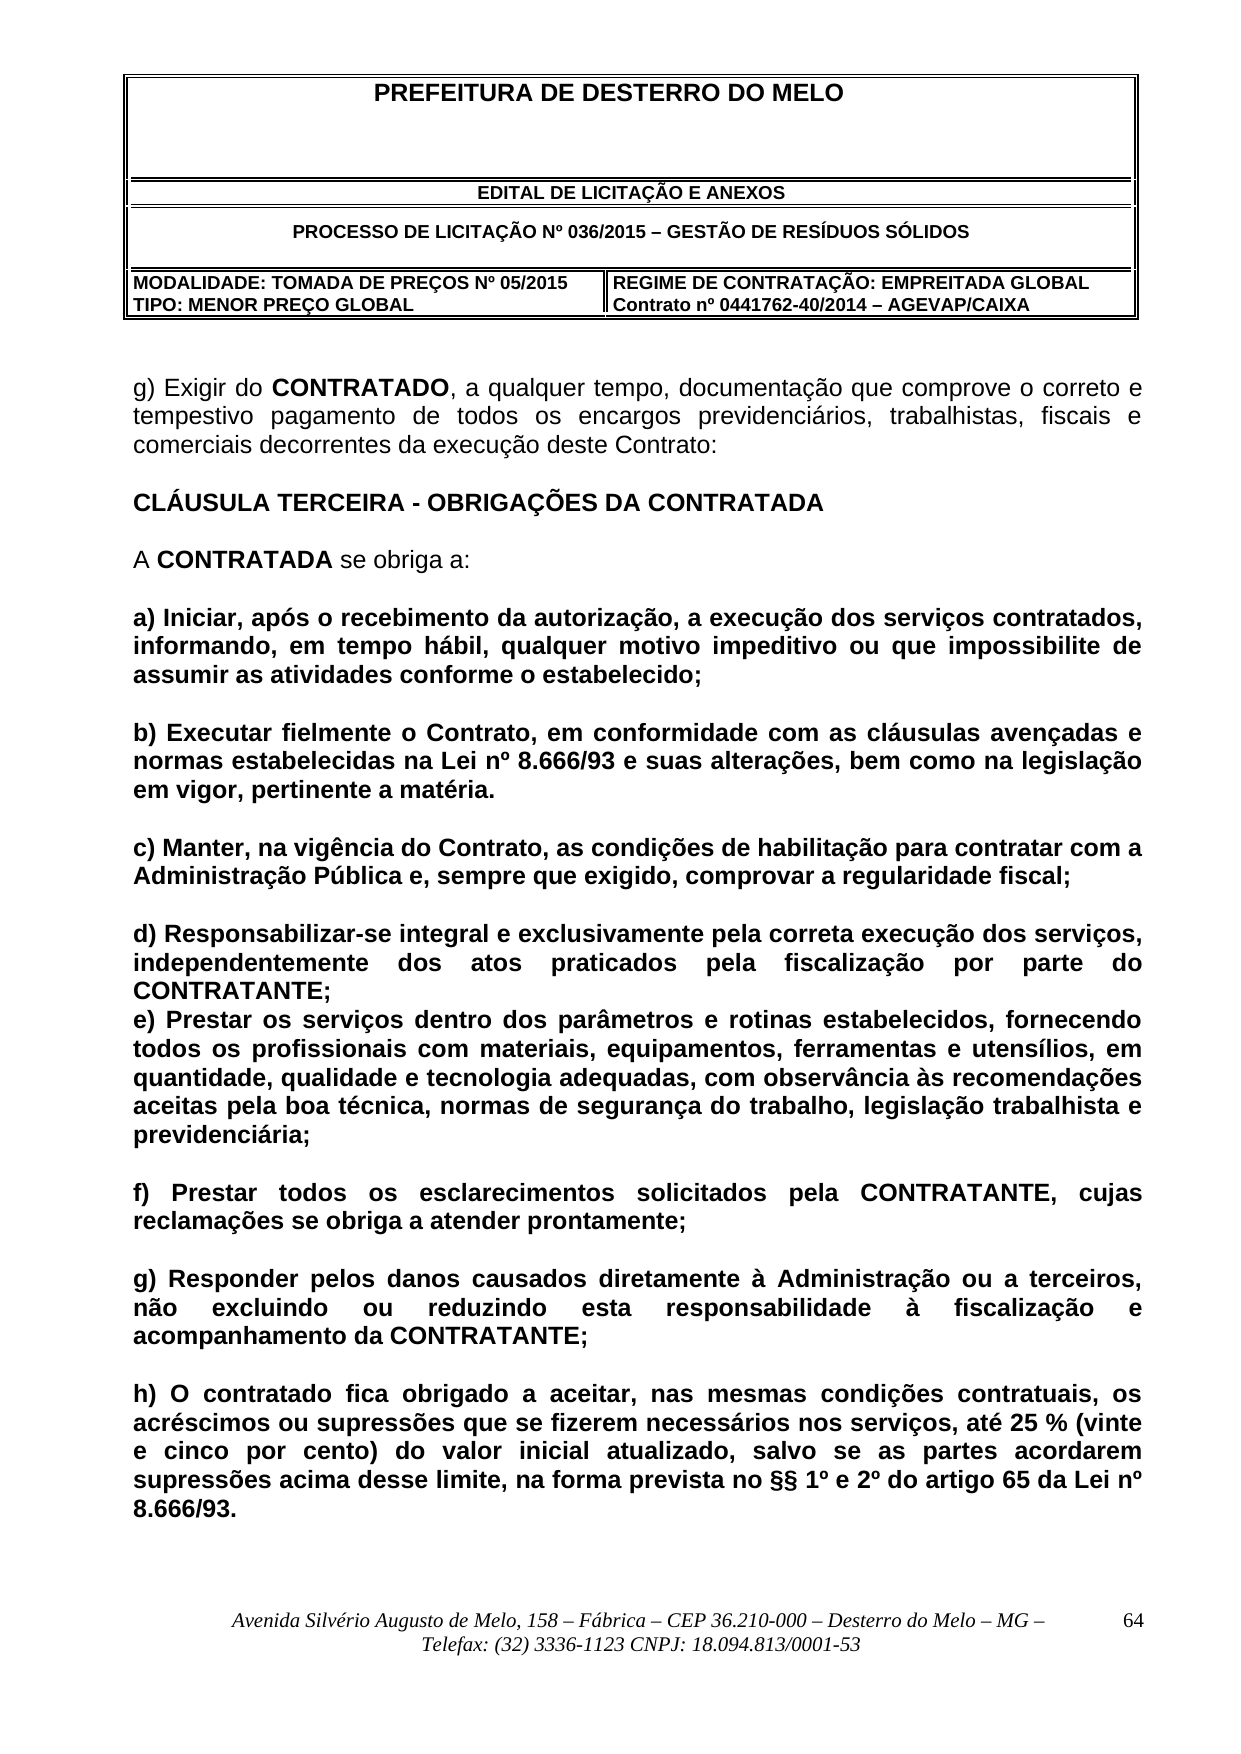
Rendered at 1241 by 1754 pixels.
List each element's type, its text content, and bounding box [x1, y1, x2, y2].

text e) Prestar os serviços dentro dos parâmetros e rotinas estabelecidos, fornecendo todos os profissionais com materiais, equipamentos, ferramentas e utensílios, em quantidade, qualidade e tecnologia adequadas, com observância às recomendações aceitas pela boa técnica, normas de segurança do trabalho, legislação trabalhista e previdenciária; [133, 1005, 1144, 1149]
text c) Manter, na vigência do Contrato, as condições de habilitação para contratar com a Administração Pública e, sempre que exigido, comprovar a regularidade fiscal; [133, 833, 1144, 890]
text f) Prestar todos os esclarecimentos solicitados pela CONTRATANTE, cujas reclamações se obriga a atender prontamente; [133, 1178, 1144, 1235]
text A CONTRATADA se obriga a: [133, 545, 1144, 574]
text g) Exigir do CONTRATADO, a qualquer tempo, documentação que comprove o correto e tempestivo pagamento de todos os encargos previdenciários, trabalhistas, fiscais e comerciais decorrentes da execução deste Contrato: [133, 373, 1144, 459]
text CLÁUSULA TERCEIRA - OBRIGAÇÕES DA CONTRATADA [133, 488, 1144, 516]
text g) Responder pelos danos causados diretamente à Administração ou a terceiros, não excluindo ou reduzindo esta responsabilidade à fiscalização e acompanhamento da CONTRATANTE; [133, 1264, 1144, 1350]
text d) Responsabilizar-se integral e exclusivamente pela correta execução dos serviços, independentemente dos atos praticados pela fiscalização por parte do CONTRATANTE; [133, 919, 1144, 1005]
text b) Executar fielmente o Contrato, em conformidade com as cláusulas avençadas e normas estabelecidas na Lei nº 8.666/93 e suas alterações, bem como na legislação em vigor, pertinente a matéria. [133, 718, 1144, 804]
text h) O contratado fica obrigado a aceitar, nas mesmas condições contratuais, os acréscimos ou supressões que se fizerem necessários nos serviços, até 25 % (vinte e cinco por cento) do valor inicial atualizado, salvo se as partes acordarem supressões acima desse limite, na forma prevista no §§ 1º e 2º do artigo 65 da Lei nº 8.666/93. [133, 1379, 1144, 1523]
text a) Iniciar, após o recebimento da autorização, a execução dos serviços contratados, informando, em tempo hábil, qualquer motivo impeditivo ou que impossibilite de assumir as atividades conforme o estabelecido; [133, 603, 1144, 689]
